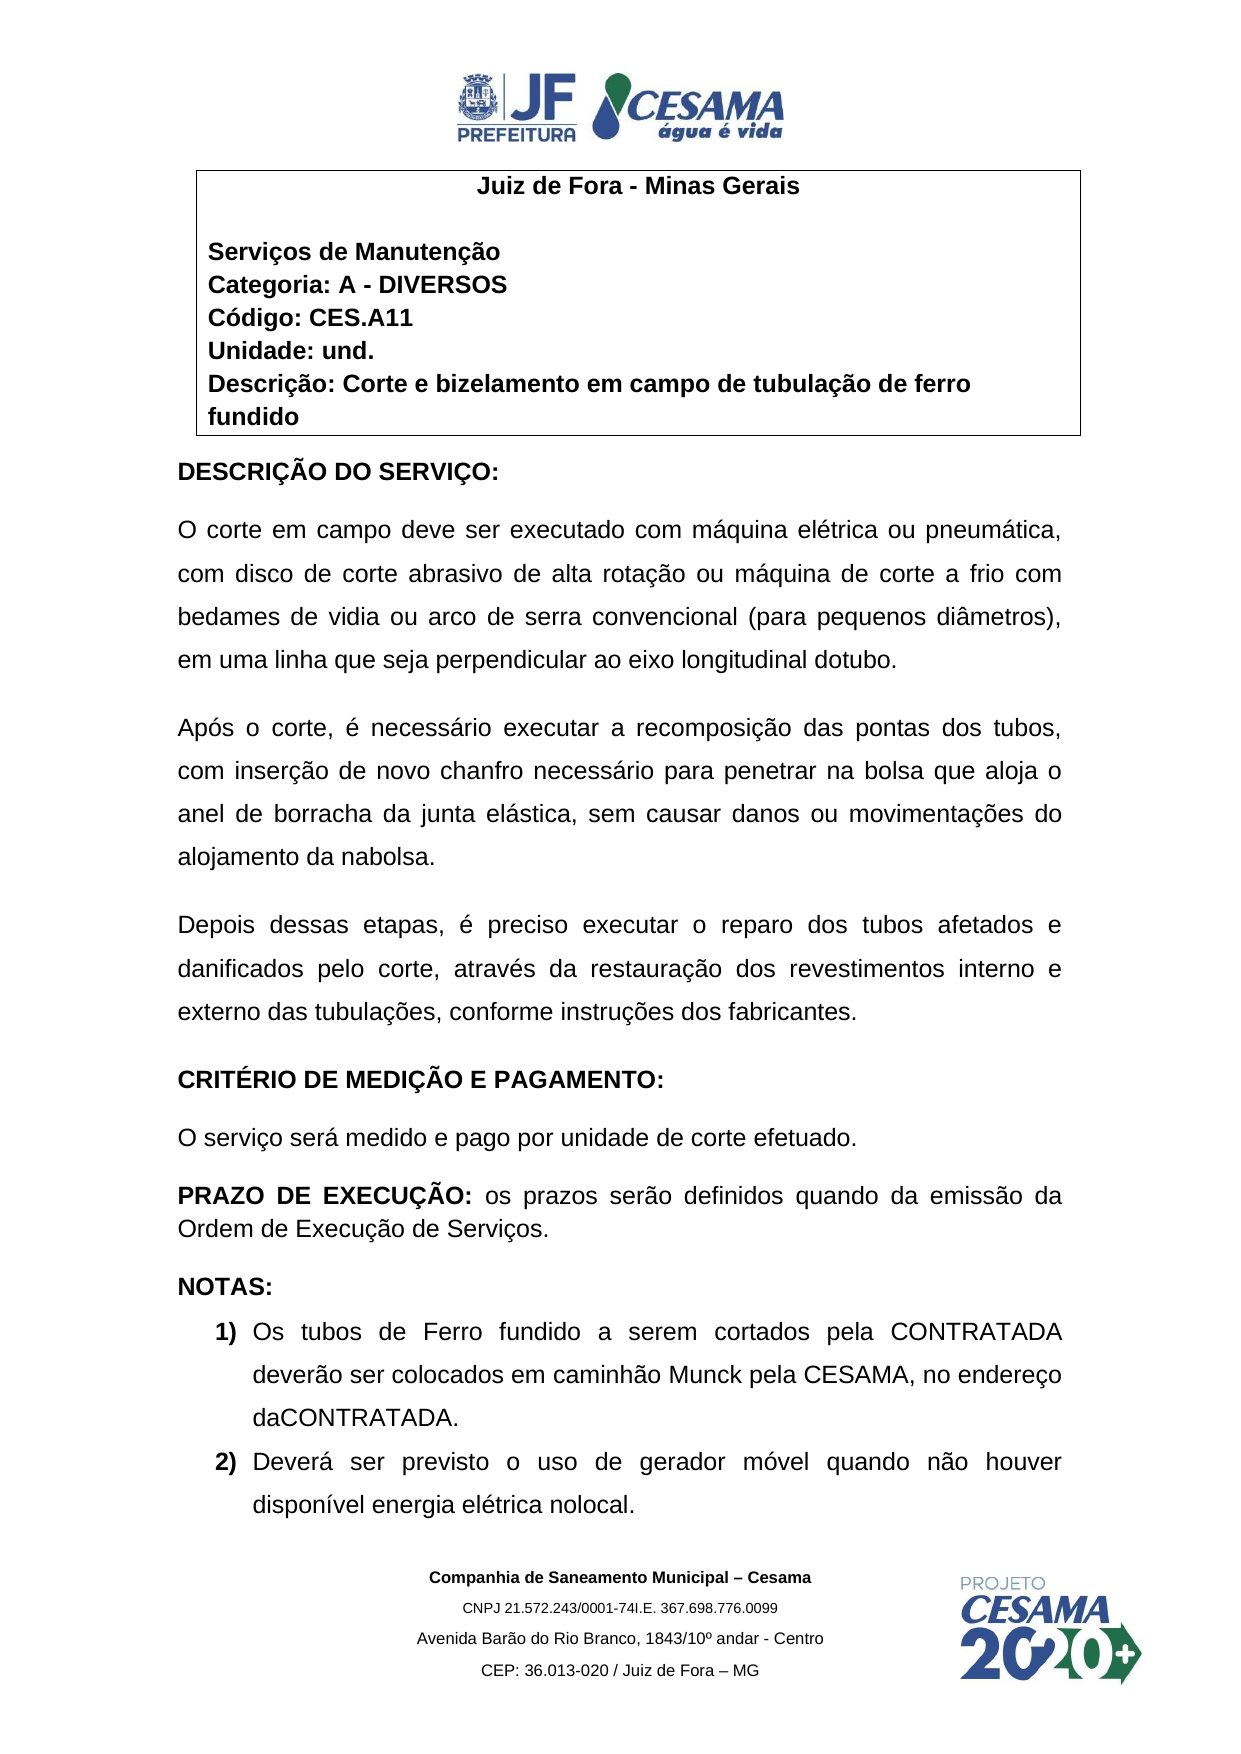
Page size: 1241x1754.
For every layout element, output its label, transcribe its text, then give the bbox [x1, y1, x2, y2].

picture [457, 73, 784, 142]
text CRITÉRIO DE MEDIÇÃO E PAGAMENTO: [177, 1064, 1105, 1093]
picture [960, 1577, 1142, 1685]
text O serviço será medido e pago por unidade de corte efetuado. [177, 1123, 1105, 1152]
list Deverá ser previsto o uso de gerador móvel quando não houver disponível energia elétrica nolocal. [215, 1446, 1063, 1518]
text PRAZO DE EXECUÇÃO: os prazos serão definidos quando da emissão da Ordem de Execução de Serviços. [177, 1181, 1063, 1243]
text Após o corte, é necessário executar a recomposição das pontas dos tubos, com inserção de novo chanfro necessário para penetrar na bolsa que aloja o anel de borracha da junta elástica, sem causar danos ou movimentações do alojamento da nabolsa. [177, 713, 1063, 871]
text Depois dessas etapas, é preciso executar o reparo dos tubos afetados e danificados pelo corte, através da restauração dos revestimentos interno e externo das tubulações, conforme instruções dos fabricantes. [177, 911, 1063, 1026]
text DESCRIÇÃO DO SERVIÇO: [177, 457, 1105, 486]
text O corte em campo deve ser executado com máquina elétrica ou pneumática, com disco de corte abrasivo de alta rotação ou máquina de corte a frio com bedames de vidia ou arco de serra convencional (para pequenos diâmetros), em uma linha que seja perpendicular ao eixo longitudinal dotubo. [177, 516, 1063, 674]
list Os tubos de Ferro fundido a serem cortados pela CONTRATADA deverão ser colocados em caminhão Munck pela CESAMA, no endereço daCONTRATADA. [215, 1317, 1063, 1432]
text NOTAS: [177, 1271, 1105, 1300]
